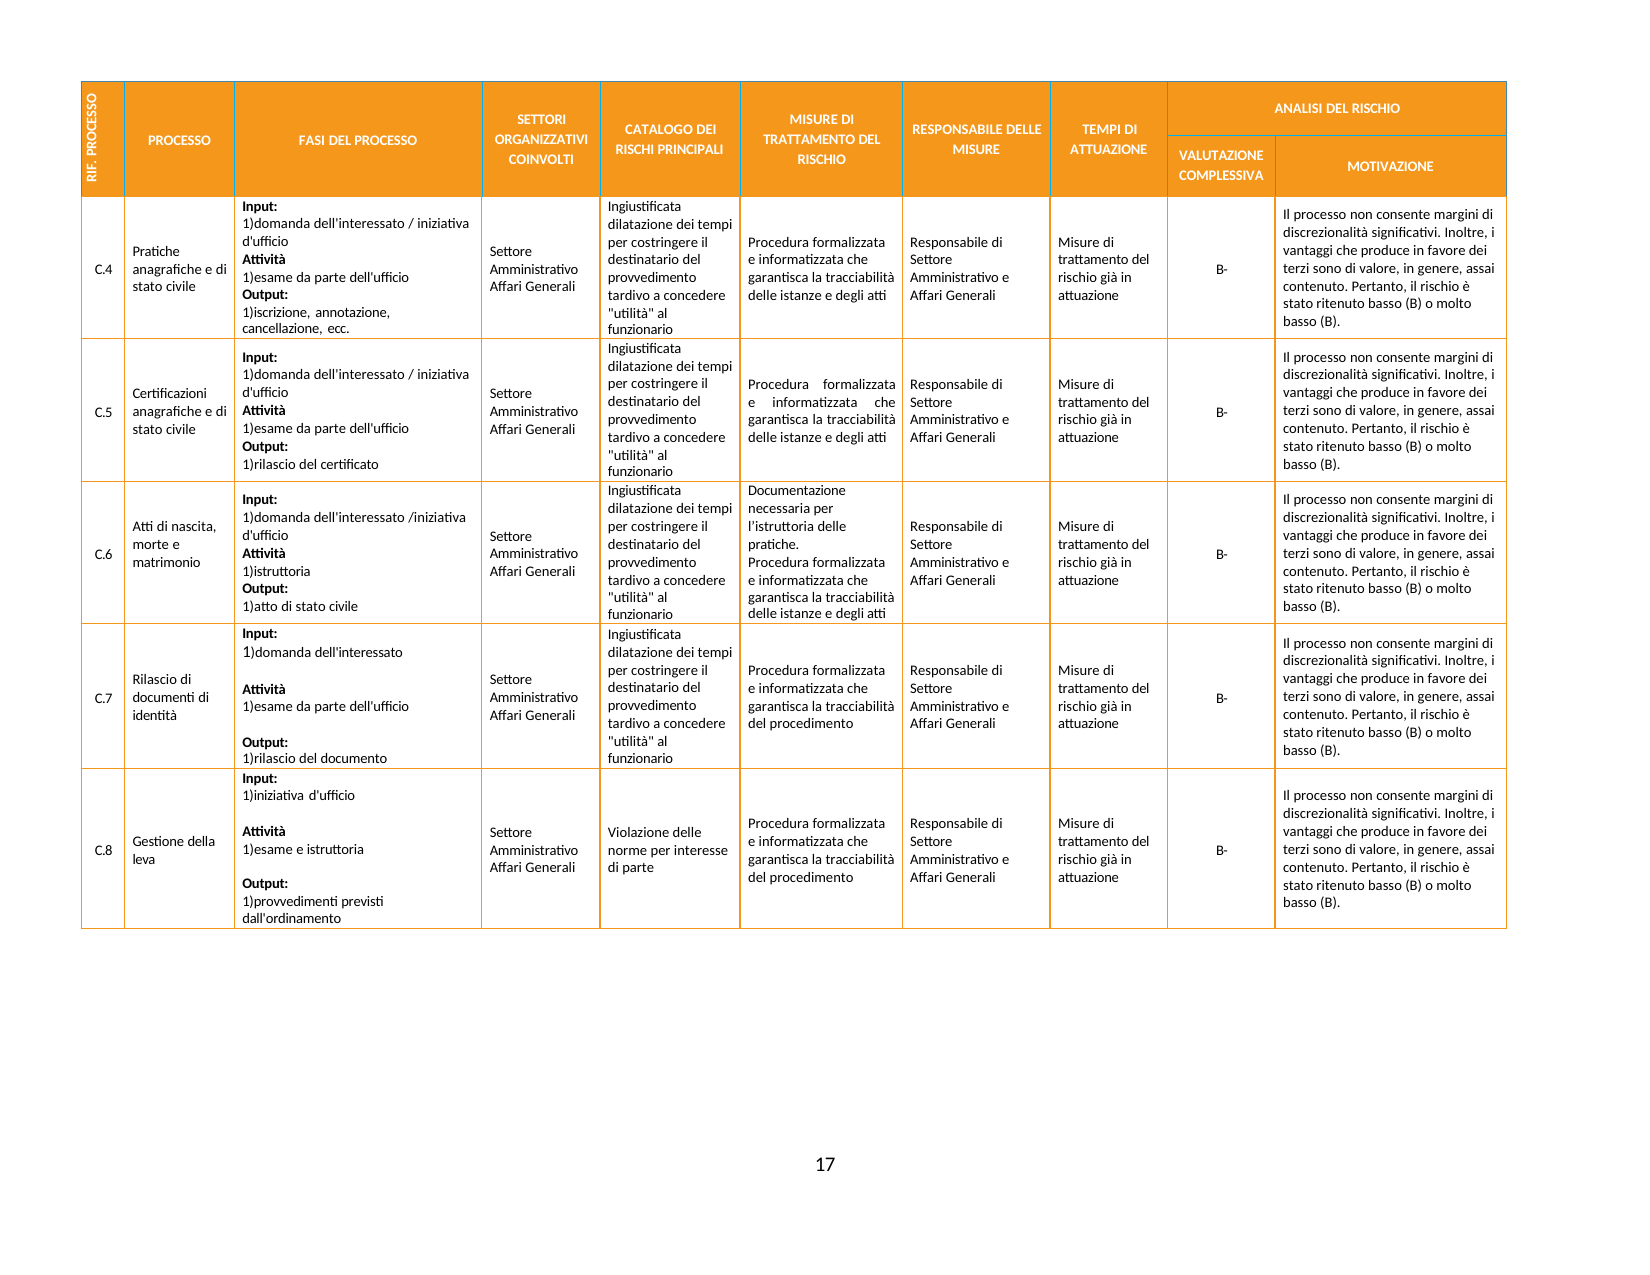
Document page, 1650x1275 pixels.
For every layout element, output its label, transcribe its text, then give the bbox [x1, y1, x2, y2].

table_cell Ingiustificata dilatazione dei tempi per costringere il destinatario del provvedimento tardivo a concedere "utilità" al funzionario [601, 197, 739, 338]
table_cell Procedura formalizzata e informatizzata che garantisca la tracciabilità delle istanze e degli atti [741, 339, 902, 481]
table_cell Documentazione necessaria per l’istruttoria delle pratiche. Procedura formalizzata e informatizzata che garantisca la tracciabilità delle istanze e degli atti [741, 482, 902, 623]
table_cell Ingiustificata dilatazione dei tempi per costringere il destinatario del provvedimento tardivo a concedere "utilità" al funzionario [601, 482, 739, 623]
table_header MISURE DI TRATTAMENTO DEL RISCHIO [741, 82, 902, 196]
table_header TEMPI DI ATTUAZIONE [1051, 82, 1167, 196]
table_cell B- [1168, 769, 1274, 928]
table_cell Responsabile di Settore Amministrativo e Affari Generali [903, 482, 1049, 623]
table_cell Procedura formalizzata e informatizzata che garantisca la tracciabilità del procedimento [741, 624, 902, 768]
table_cell MOTIVAZIONE [1276, 136, 1506, 196]
table_cell Ingiustificata dilatazione dei tempi per costringere il destinatario del provvedimento tardivo a concedere "utilità" al funzionario [601, 339, 739, 481]
table_header RIF. PROCESSO [82, 82, 124, 196]
table_cell Misure di trattamento del rischio già in attuazione [1051, 624, 1167, 768]
table_cell C.4 [82, 197, 124, 338]
table_cell Settore Amministrativo Affari Generali [482, 482, 599, 623]
table_cell C.5 [82, 339, 124, 481]
table_cell B- [1168, 482, 1274, 623]
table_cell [601, 769, 739, 928]
table_header PROCESSO [125, 82, 234, 196]
table_cell Misure di trattamento del rischio già in attuazione [1051, 339, 1167, 481]
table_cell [482, 769, 599, 928]
table_cell B- [1168, 197, 1274, 338]
table_header FASI DEL PROCESSO [235, 82, 482, 196]
table_cell Responsabile di Settore Amministrativo e Affari Generali [903, 624, 1049, 768]
table_cell C.7 [82, 624, 124, 768]
table_header ANALISI DEL RISCHIO [1168, 82, 1506, 135]
table_cell C.6 [82, 482, 124, 623]
table_cell VALUTAZIONE COMPLESSIVA [1168, 136, 1275, 196]
table_cell Settore Amministrativo Affari Generali [482, 624, 599, 768]
table_cell Responsabile di Settore Amministrativo e Affari Generali [903, 197, 1049, 338]
table_cell B- [1168, 624, 1274, 768]
table_cell Input: 1)domanda dell'interessato /iniziativa d'ufficio Attività 1)istruttoria Output: 1)atto di stato civile [235, 482, 481, 623]
table_cell B- [1168, 339, 1274, 481]
table_cell C.8 [82, 769, 124, 928]
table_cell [1051, 769, 1167, 928]
table_cell Rilascio di documenti di identità [125, 624, 234, 768]
table_cell Ingiustificata dilatazione dei tempi per costringere il destinatario del provvedimento tardivo a concedere "utilità" al funzionario [601, 624, 739, 768]
table_cell Gestione della leva [125, 769, 234, 928]
table_cell Misure di trattamento del rischio già in attuazione [1051, 197, 1167, 338]
table_header CATALOGO DEI RISCHI PRINCIPALI [601, 82, 740, 196]
table_cell Procedura formalizzata e informatizzata che garantisca la tracciabilità delle istanze e degli atti [741, 197, 902, 338]
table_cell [235, 769, 481, 928]
table_header RESPONSABILE DELLE MISURE [903, 82, 1050, 196]
table_cell Input: 1)domanda dell'interessato Attività 1)esame da parte dell'ufficio Output: 1)rilascio del documento [235, 624, 481, 768]
table_cell Pratiche anagrafiche e di stato civile [125, 197, 234, 338]
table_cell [741, 769, 902, 928]
table_cell Settore Amministrativo Affari Generali [482, 339, 599, 481]
table_cell Input: 1)domanda dell'interessato / iniziativa d'ufficio Attività 1)esame da parte dell'ufficio Output: 1)rilascio del certificato [235, 339, 481, 481]
table_cell Settore Amministrativo Affari Generali [482, 197, 599, 338]
table_cell Misure di trattamento del rischio già in attuazione [1051, 482, 1167, 623]
table_cell Responsabile di Settore Amministrativo e Affari Generali [903, 339, 1049, 481]
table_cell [1276, 769, 1506, 928]
table_header SETTORI ORGANIZZATIVI COINVOLTI [483, 82, 600, 196]
table_cell Certificazioni anagrafiche e di stato civile [125, 339, 234, 481]
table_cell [903, 769, 1049, 928]
table_cell Atti di nascita, morte e matrimonio [125, 482, 234, 623]
table_cell Input: 1)domanda dell'interessato / iniziativa d'ufficio Attività 1)esame da parte dell'ufficio Output: 1)iscrizione, annotazione, cancellazione, ecc. [235, 197, 481, 338]
